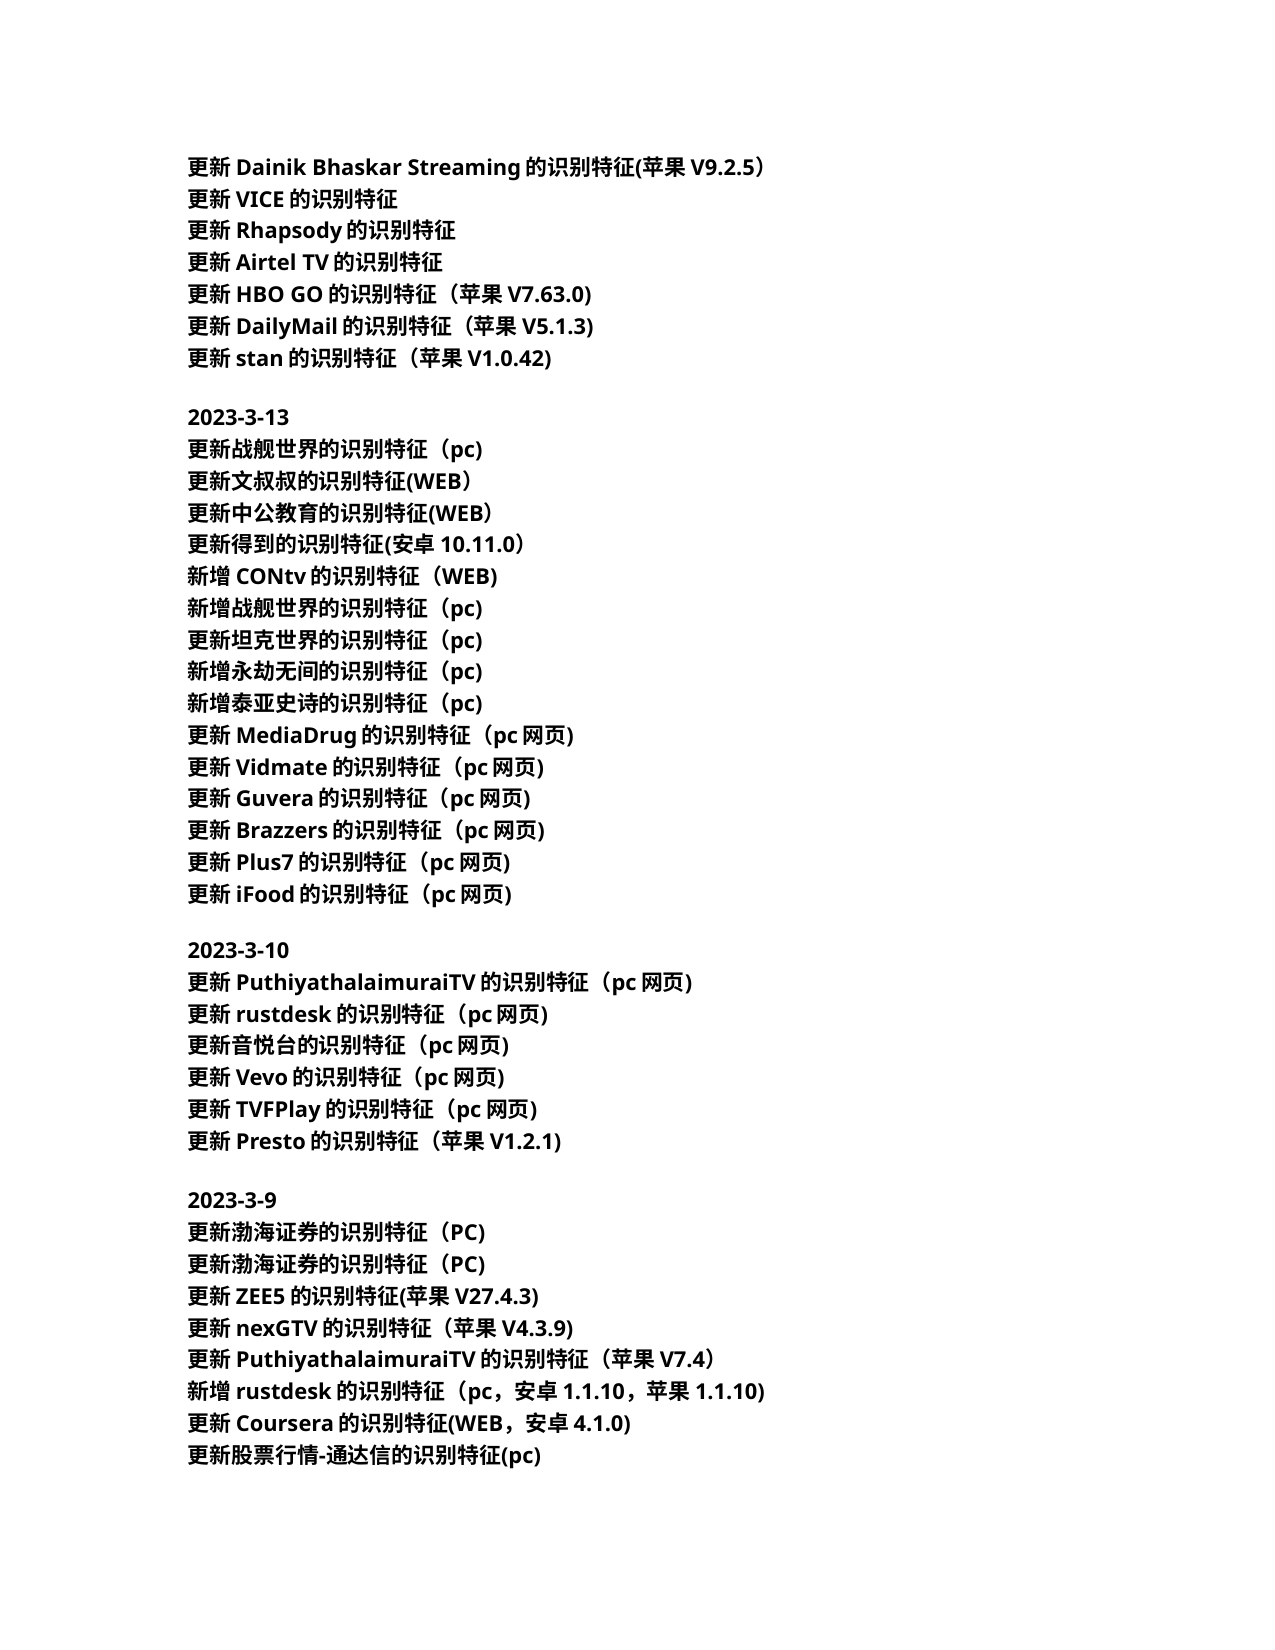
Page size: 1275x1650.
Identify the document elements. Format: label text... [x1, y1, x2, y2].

text 更新中公教育的识别特征(WEB） [187, 496, 1087, 527]
text 更新iFood的识别特征（pc网页) [187, 877, 1087, 908]
text 更新渤海证券的识别特征（PC) [187, 1247, 1087, 1279]
text 更新MediaDrug的识别特征（pc网页) [187, 718, 1087, 750]
text 新增rustdesk的识别特征（pc，安卓1.1.10，苹果1.1.10) [187, 1374, 1087, 1406]
text 更新nexGTV的识别特征（苹果V4.3.9) [187, 1311, 1087, 1342]
text 更新PuthiyathalaimuraiTV的识别特征（pc网页) [187, 965, 1087, 997]
text 更新Rhapsody的识别特征 [187, 213, 1087, 245]
text 新增泰亚史诗的识别特征（pc) [187, 686, 1087, 718]
text 更新Dainik Bhaskar Streaming的识别特征(苹果V9.2.5） [187, 150, 1087, 182]
text 新增战舰世界的识别特征（pc) [187, 591, 1087, 623]
text 新增永劫无间的识别特征（pc) [187, 654, 1087, 686]
text 新增CONtv的识别特征（WEB) [187, 559, 1087, 591]
text 更新Coursera的识别特征(WEB，安卓4.1.0) [187, 1406, 1087, 1438]
text 更新Presto的识别特征（苹果V1.2.1) [187, 1124, 1087, 1156]
text 更新Plus7的识别特征（pc网页) [187, 845, 1087, 877]
text 2023-3-9 [187, 1185, 1087, 1215]
text 更新stan的识别特征（苹果V1.0.42) [187, 341, 1087, 372]
text 更新PuthiyathalaimuraiTV的识别特征（苹果V7.4） [187, 1342, 1087, 1374]
text 更新股票行情-通达信的识别特征(pc) [187, 1438, 1087, 1469]
text 更新Vevo的识别特征（pc网页) [187, 1060, 1087, 1092]
text 更新rustdesk的识别特征（pc网页) [187, 997, 1087, 1028]
text 更新坦克世界的识别特征（pc) [187, 623, 1087, 654]
text 更新ZEE5的识别特征(苹果V27.4.3) [187, 1279, 1087, 1311]
text 更新Brazzers的识别特征（pc网页) [187, 813, 1087, 845]
text 更新得到的识别特征(安卓10.11.0） [187, 527, 1087, 559]
text 更新战舰世界的识别特征（pc) [187, 432, 1087, 464]
text 更新TVFPlay的识别特征（pc网页) [187, 1092, 1087, 1124]
text 2023-3-10 [187, 935, 1087, 965]
text 更新Airtel TV的识别特征 [187, 245, 1087, 277]
text 更新文叔叔的识别特征(WEB） [187, 464, 1087, 496]
text 更新Guvera的识别特征（pc网页) [187, 781, 1087, 813]
text 更新渤海证券的识别特征（PC) [187, 1215, 1087, 1247]
text 更新VICE的识别特征 [187, 182, 1087, 213]
text 2023-3-13 [187, 402, 1087, 432]
text 更新DailyMail的识别特征（苹果V5.1.3) [187, 309, 1087, 341]
text 更新Vidmate的识别特征（pc网页) [187, 750, 1087, 781]
text 更新音悦台的识别特征（pc网页) [187, 1028, 1087, 1060]
text 更新HBO GO的识别特征（苹果V7.63.0) [187, 277, 1087, 309]
